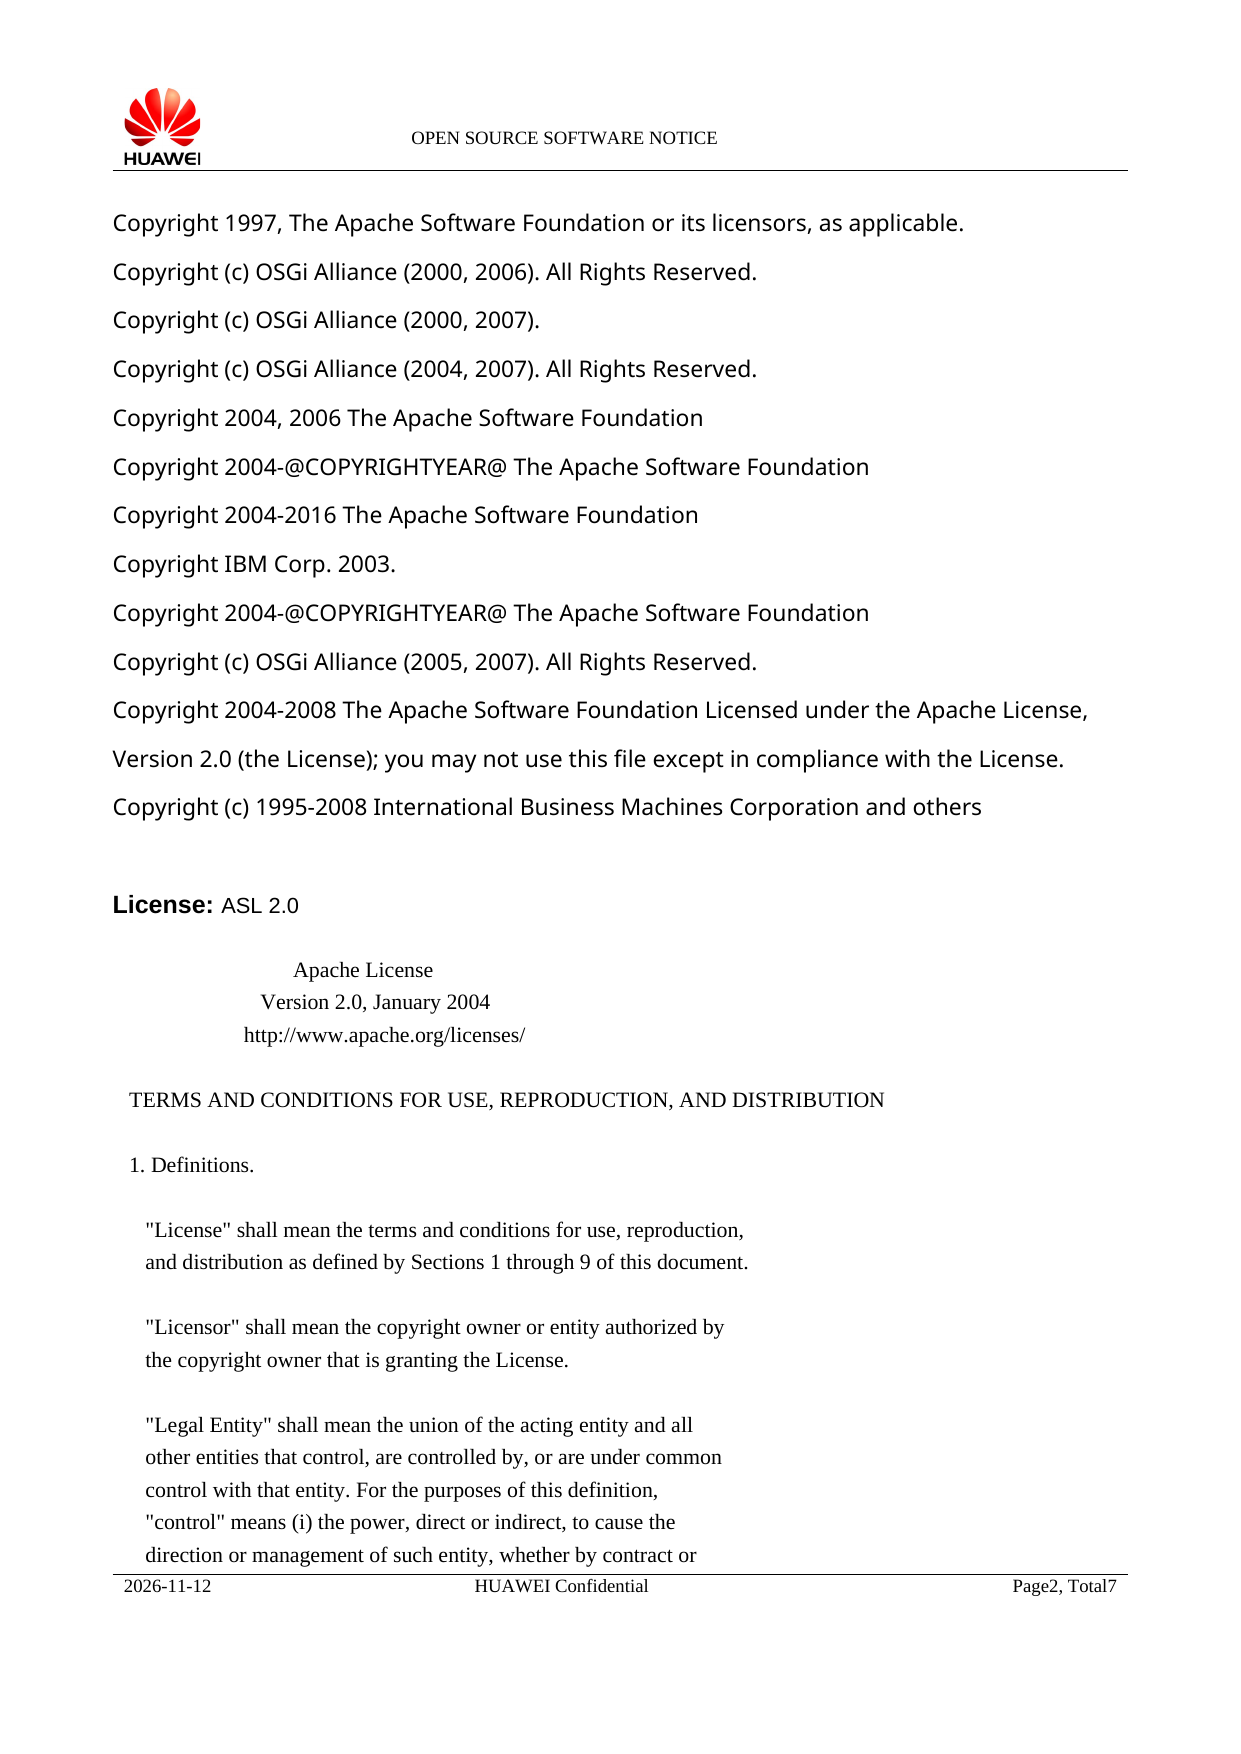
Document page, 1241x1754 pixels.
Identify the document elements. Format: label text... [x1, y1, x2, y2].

picture [124, 88, 201, 165]
text License: ASL 2.0 [112, 888, 1128, 921]
text Copyright (c) 1995-2008 International Business Machines Corporation and others [112, 791, 1128, 872]
